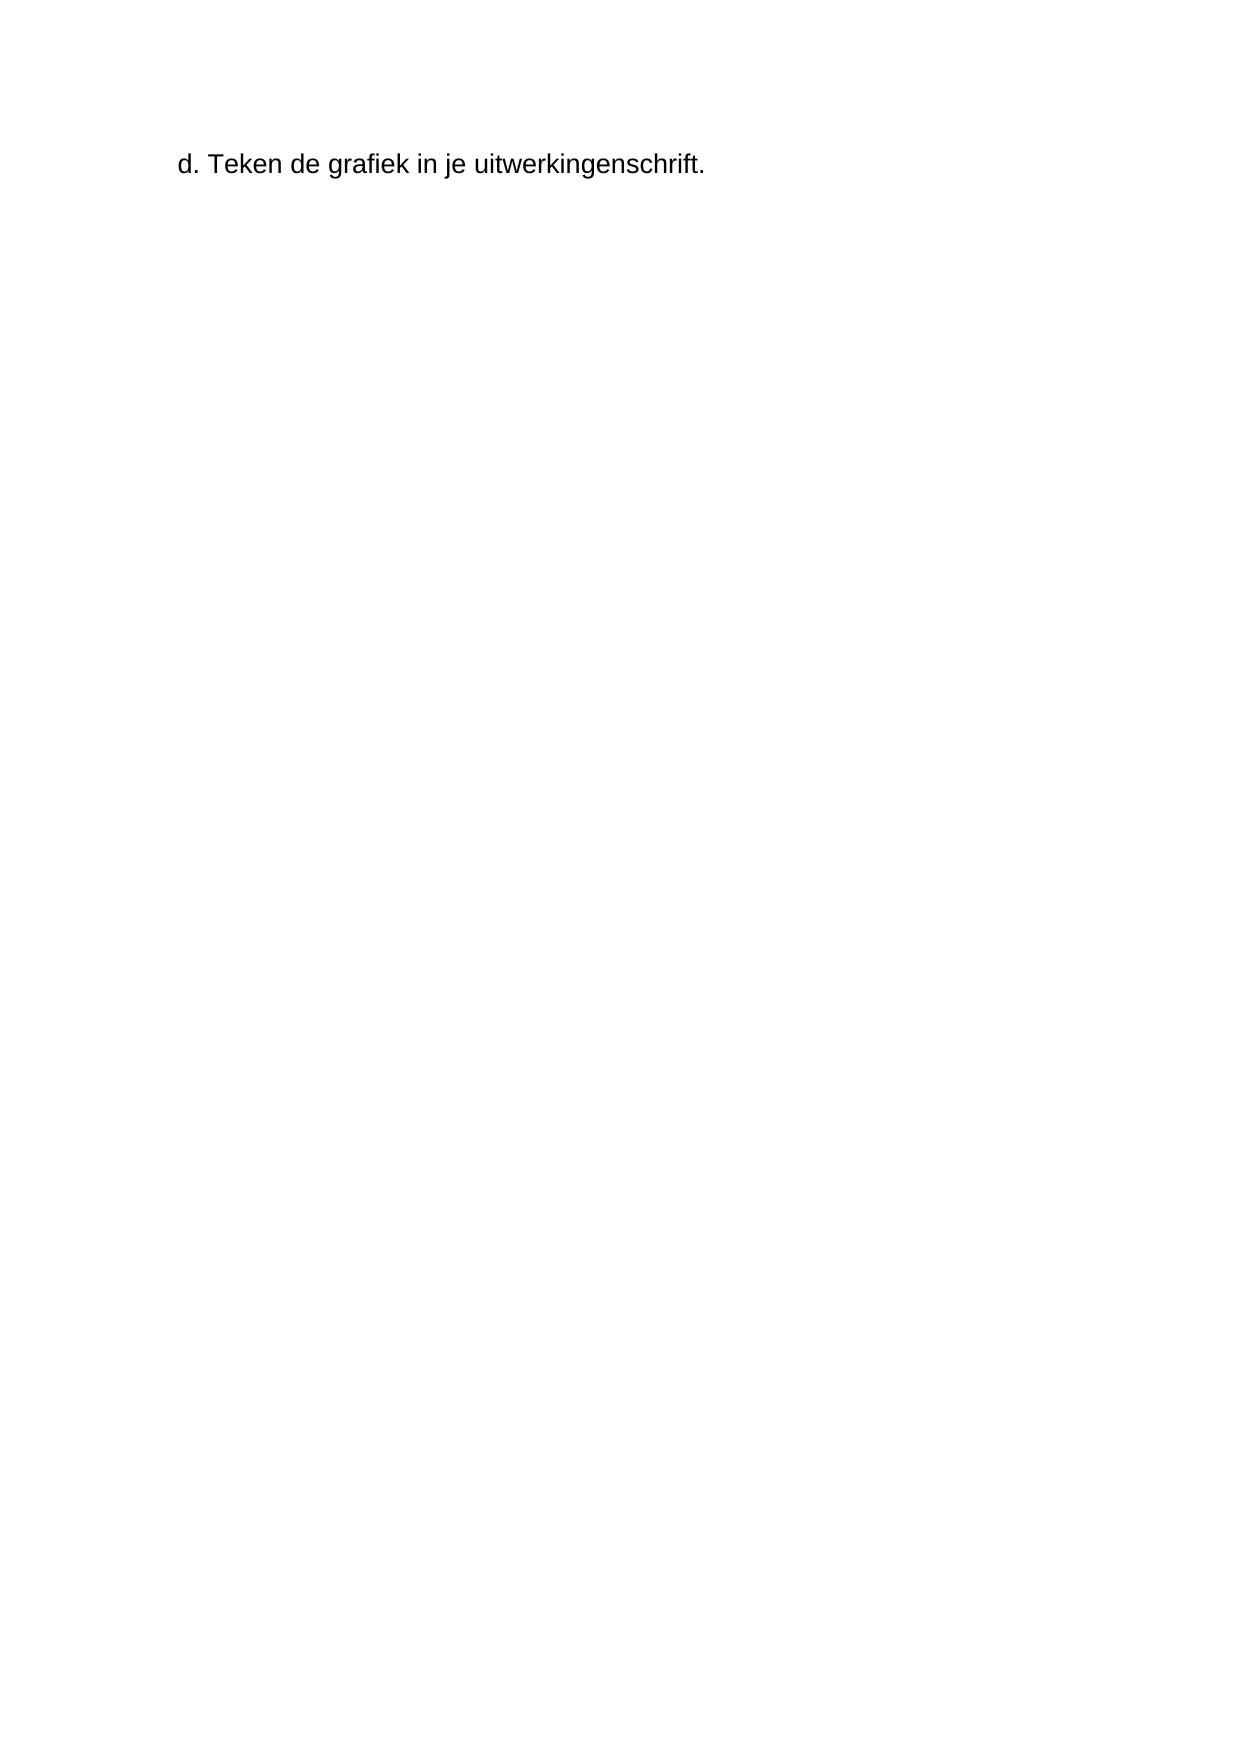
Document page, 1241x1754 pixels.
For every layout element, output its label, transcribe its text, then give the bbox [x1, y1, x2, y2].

text d. Teken de grafiek in je uitwerkingenschrift. [148, 148, 1093, 179]
